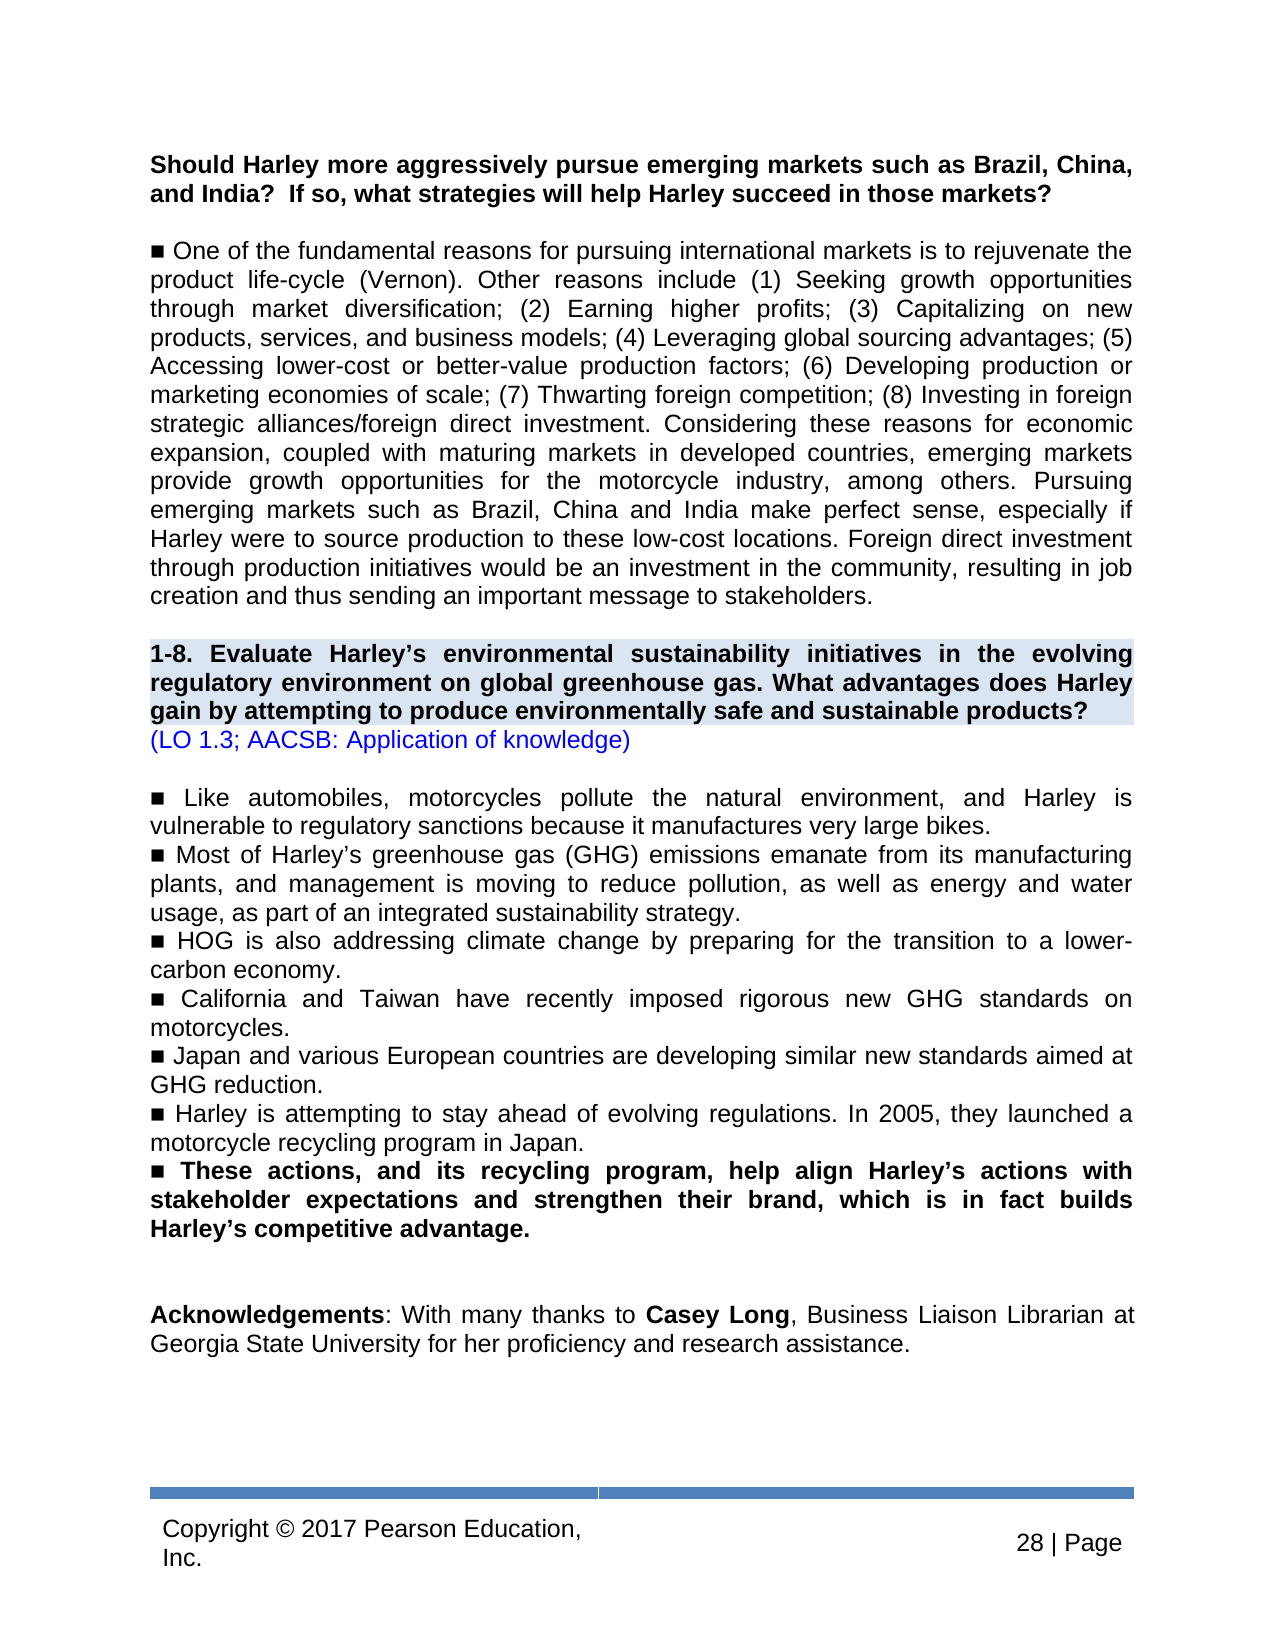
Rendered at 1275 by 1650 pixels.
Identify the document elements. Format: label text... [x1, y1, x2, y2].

text Acknowledgements: With many thanks to Casey Long, Business Liaison Librarian at Georgia State University for her proficiency and research assistance. [150, 1300, 1134, 1357]
text ■ Like automobiles, motorcycles pollute the natural environment, and Harley is vulnerable to regulatory sanctions because it manufactures very large bikes. [150, 782, 1134, 840]
text ■ Most of Harley’s greenhouse gas (GHG) emissions emanate from its manufacturing plants, and management is moving to reduce pollution, as well as energy and water usage, as part of an integrated sustainability strategy. [150, 840, 1134, 926]
text ■ HOG is also addressing climate change by preparing for the transition to a lower-carbon economy. [150, 926, 1134, 984]
text ■ California and Taiwan have recently imposed rigorous new GHG standards on motorcycles. [150, 984, 1134, 1041]
text (LO 1.3; AACSB: Application of knowledge) [150, 725, 1134, 754]
text 1-8. Evaluate Harley’s environmental sustainability initiatives in the evolving regulatory environment on global greenhouse gas. What advantages does Harley gain by attempting to produce environmentally safe and sustainable products? [150, 639, 1134, 725]
text ■ These actions, and its recycling program, help align Harley’s actions with stakeholder expectations and strengthen their brand, which is in fact builds Harley’s competitive advantage. [150, 1156, 1134, 1242]
text ■ Japan and various European countries are developing similar new standards aimed at GHG reduction. [150, 1041, 1134, 1099]
text ■ One of the fundamental reasons for pursuing international markets is to rejuvenate the product life-cycle (Vernon). Other reasons include (1) Seeking growth opportunities through market diversification; (2) Earning higher profits; (3) Capitalizing on new products, services, and business models; (4) Leveraging global sourcing advantages; (5) Accessing lower-cost or better-value production factors; (6) Developing production or marketing economies of scale; (7) Thwarting foreign competition; (8) Investing in foreign strategic alliances/foreign direct investment. Considering these reasons for economic expansion, coupled with maturing markets in developed countries, emerging markets provide growth opportunities for the motorcycle industry, among others. Pursuing emerging markets such as Brazil, China and India make perfect sense, especially if Harley were to source production to these low-cost locations. Foreign direct investment through production initiatives would be an investment in the community, resulting in job creation and thus sending an important message to stakeholders. [150, 236, 1134, 610]
text Should Harley more aggressively pursue emerging markets such as Brazil, China, and India? If so, what strategies will help Harley succeed in those markets? [150, 150, 1134, 207]
text ■ Harley is attempting to stay ahead of evolving regulations. In 2005, they launched a motorcycle recycling program in Japan. [150, 1099, 1134, 1156]
